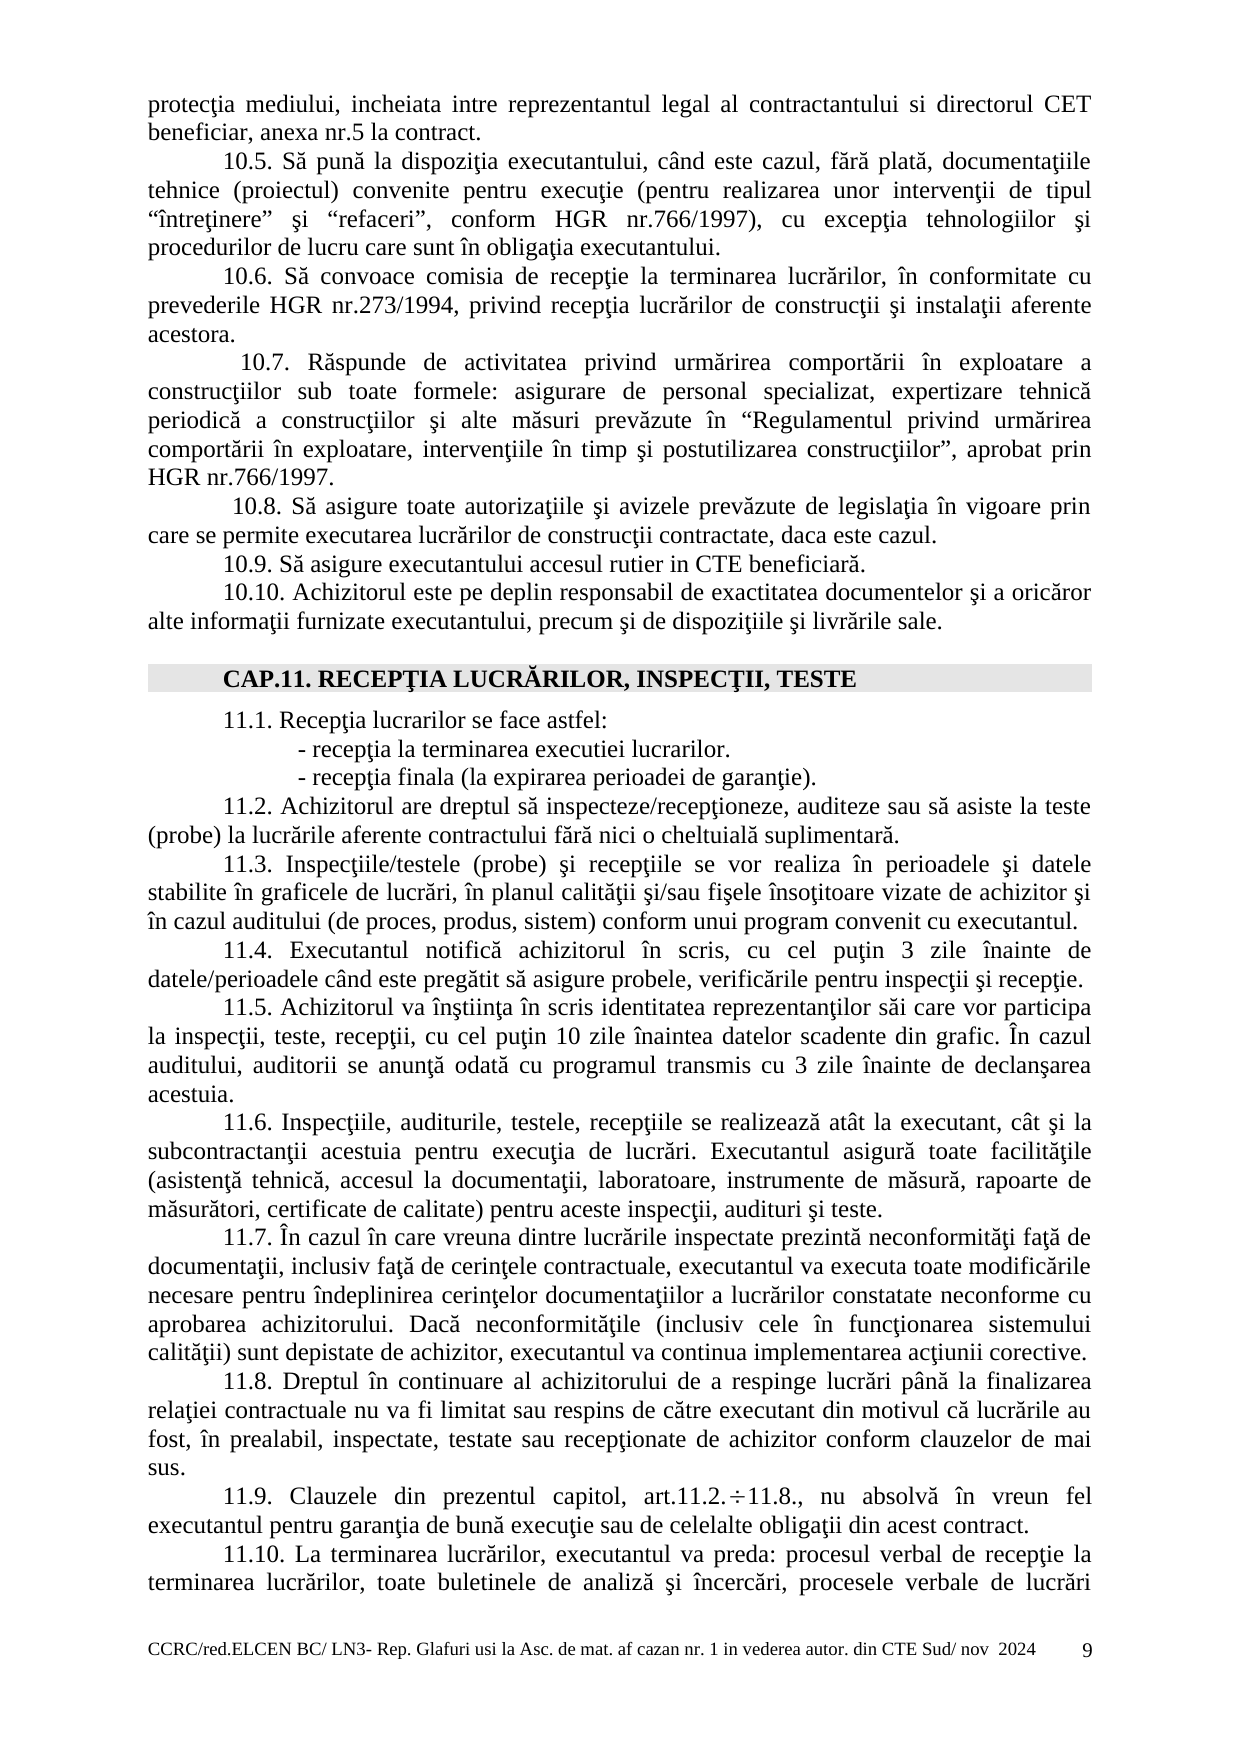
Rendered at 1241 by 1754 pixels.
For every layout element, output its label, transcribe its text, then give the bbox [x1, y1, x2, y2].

text 10.7. Răspunde de activitatea privind urmărirea comportării în exploatare a construcţiilor sub toate formele: asigurare de personal specializat, expertizare tehnică periodică a construcţiilor şi alte măsuri prevăzute în “Regulamentul privind urmărirea comportării în exploatare, intervenţiile în timp şi postutilizarea construcţiilor”, aprobat prin HGR nr.766/1997. [148, 347, 1092, 491]
text - recepţia la terminarea executiei lucrarilor. [148, 734, 1092, 762]
text 10.8. Să asigure toate autorizaţiile şi avizele prevăzute de legislaţia în vigoare prin care se permite executarea lucrărilor de construcţii contractate, daca este cazul. [148, 491, 1092, 549]
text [148, 1539, 1092, 1596]
text 11.5. Achizitorul va înştiinţa în scris identitatea reprezentanţilor săi care vor participa la inspecţii, teste, recepţii, cu cel puţin 10 zile înaintea datelor scadente din grafic. În cazul auditului, auditorii se anunţă odată cu programul transmis cu 3 zile înainte de declanşarea acestuia. [148, 992, 1092, 1107]
text 10.10. Achizitorul este pe deplin responsabil de exactitatea documentelor şi a oricăror alte informaţii furnizate executantului, precum şi de dispoziţiile şi livrările sale. [148, 577, 1092, 635]
text 11.2. Achizitorul are dreptul să inspecteze/recepţioneze, auditeze sau să asiste la teste (probe) la lucrările aferente contractului fără nici o cheltuială suplimentară. [148, 791, 1092, 849]
text 11.4. Executantul notifică achizitorul în scris, cu cel puţin 3 zile înainte de datele/perioadele când este pregătit să asigure probele, verificările pentru inspecţii şi recepţie. [148, 935, 1092, 992]
text 11.1. Recepţia lucrarilor se face astfel: [148, 705, 1092, 734]
text 10.9. Să asigure executantului accesul rutier in CTE beneficiară. [148, 549, 1092, 577]
text 10.5. Să pună la dispoziţia executantului, când este cazul, fără plată, documentaţiile tehnice (proiectul) convenite pentru execuţie (pentru realizarea unor intervenţii de tipul “întreţinere” şi “refaceri”, conform HGR nr.766/1997), cu excepţia tehnologiilor şi procedurilor de lucru care sunt în obligaţia executantului. [148, 146, 1092, 261]
text 10.6. Să convoace comisia de recepţie la terminarea lucrărilor, în conformitate cu prevederile HGR nr.273/1994, privind recepţia lucrărilor de construcţii şi instalaţii aferente acestora. [148, 261, 1092, 347]
text - recepţia finala (la expirarea perioadei de garanţie). [148, 762, 1092, 791]
text 11.3. Inspecţiile/testele (probe) şi recepţiile se vor realiza în perioadele şi datele stabilite în graficele de lucrări, în planul calităţii şi/sau fişele însoţitoare vizate de achizitor şi în cazul auditului (de proces, produs, sistem) conform unui program convenit cu executantul. [148, 849, 1092, 935]
text 11.9. Clauzele din prezentul capitol, art.11.2.11.8., nu absolvă în vreun fel executantul pentru garanţia de bună execuţie sau de celelalte obligaţii din acest contract. [148, 1481, 1092, 1539]
text 11.8. Dreptul în continuare al achizitorului de a respinge lucrări până la finalizarea relaţiei contractuale nu va fi limitat sau respins de către executant din motivul că lucrările au fost, în prealabil, inspectate, testate sau recepţionate de achizitor conform clauzelor de mai sus. [148, 1366, 1092, 1481]
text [148, 89, 1092, 146]
text 11.6. Inspecţiile, auditurile, testele, recepţiile se realizează atât la executant, cât şi la subcontractanţii acestuia pentru execuţia de lucrări. Executantul asigură toate facilităţile (asistenţă tehnică, accesul la documentaţii, laboratoare, instrumente de măsură, rapoarte de măsurători, certificate de calitate) pentru aceste inspecţii, audituri şi teste. [148, 1107, 1092, 1222]
text CAP.11. RECEPŢIA LUCRĂRILOR, INSPECŢII, TESTE [148, 664, 1092, 692]
text 11.7. În cazul în care vreuna dintre lucrările inspectate prezintă neconformităţi faţă de documentaţii, inclusiv faţă de cerinţele contractuale, executantul va executa toate modificările necesare pentru îndeplinirea cerinţelor documentaţiilor a lucrărilor constatate neconforme cu aprobarea achizitorului. Dacă neconformităţile (inclusiv cele în funcţionarea sistemului calităţii) sunt depistate de achizitor, executantul va continua implementarea acţiunii corective. [148, 1222, 1092, 1366]
